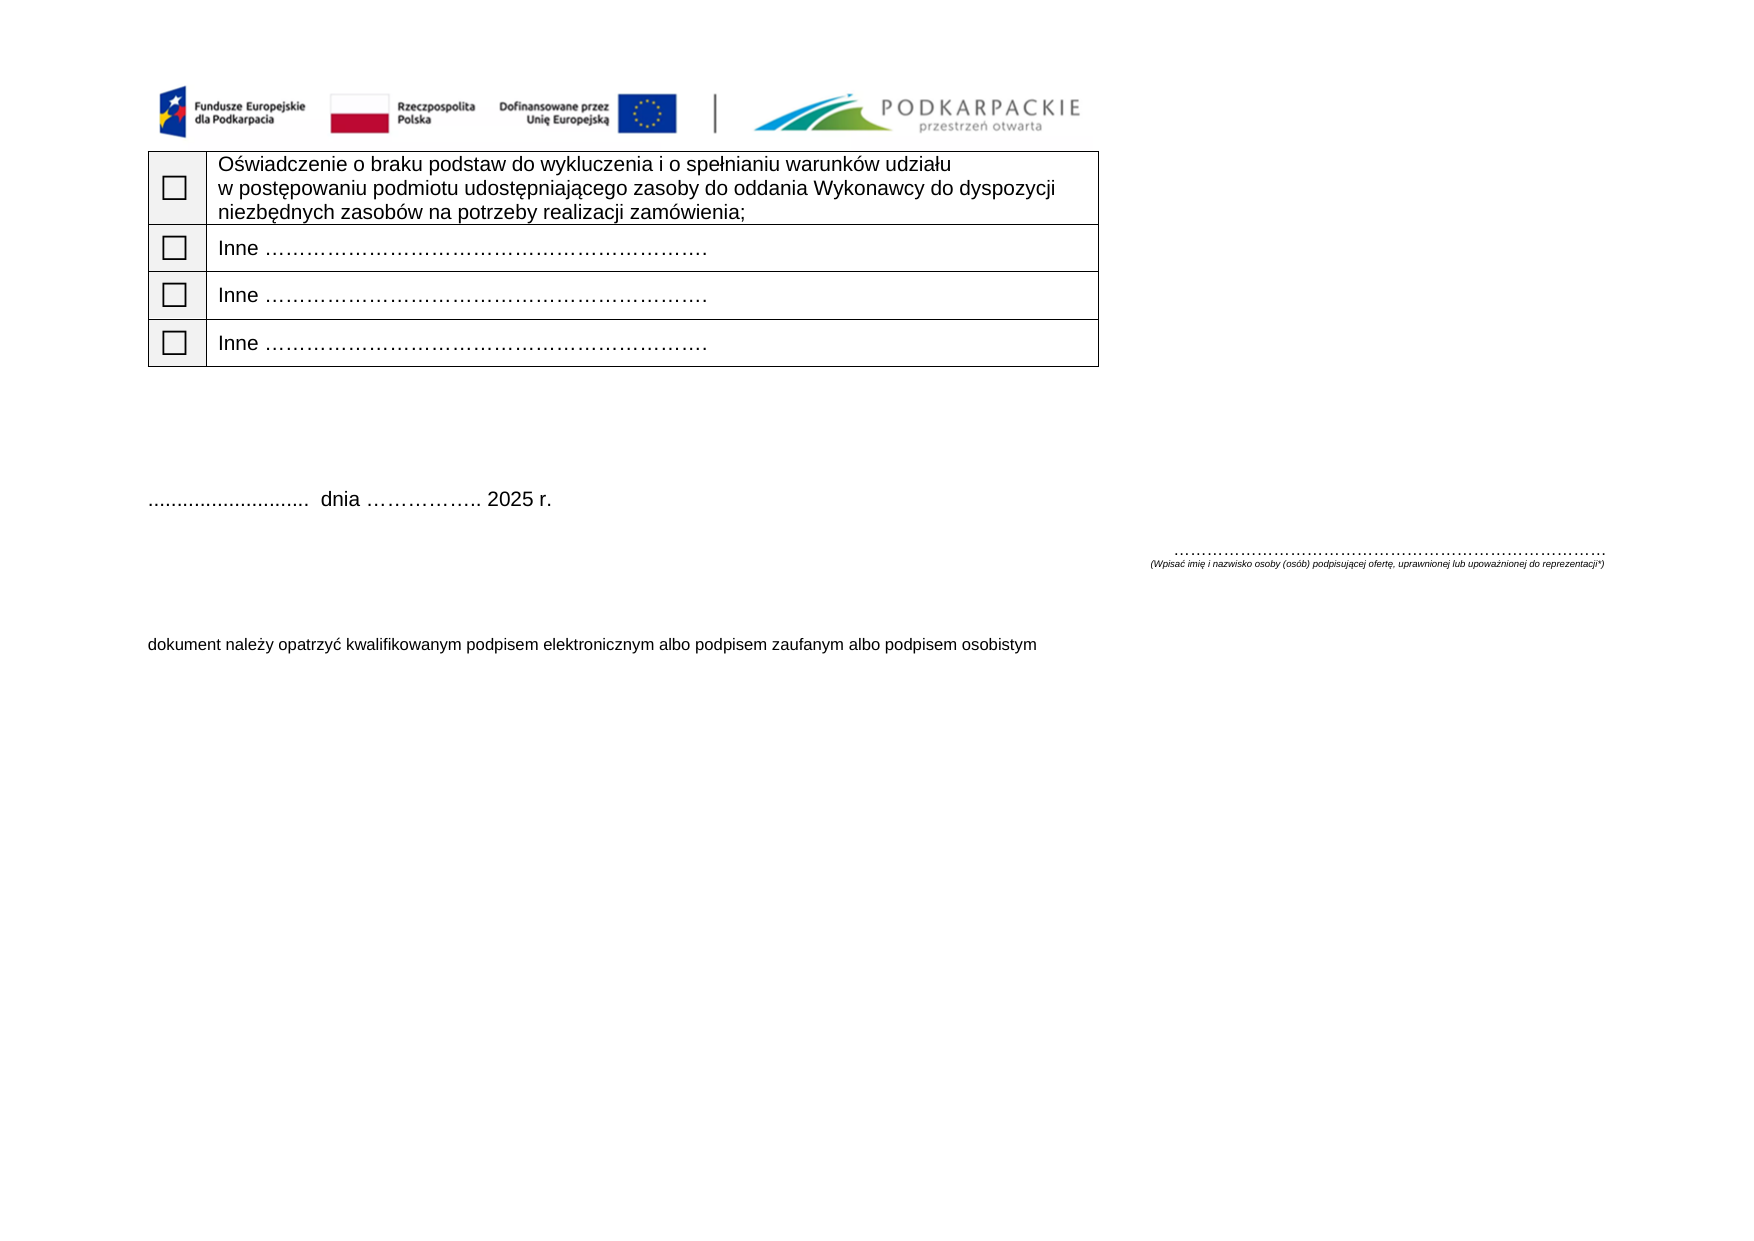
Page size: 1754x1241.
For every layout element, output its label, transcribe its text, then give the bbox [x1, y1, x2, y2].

table_cell Inne ………………………………………………………. [207, 225, 1098, 271]
text ............................ dnia …………….. 2025 r. [148, 487, 1606, 511]
picture [147, 73, 1093, 151]
text …………………………………………………………………… [204, 539, 1606, 558]
table_cell Inne ………………………………………………………. [207, 320, 1098, 366]
text (Wpisać imię i nazwisko osoby (osób) podpisującej ofertę, uprawnionej lub upoważnionej do reprezentacji*) [204, 558, 1606, 578]
table_cell Oświadczenie o braku podstaw do wykluczenia i o spełnianiu warunków udziału w postępowaniu podmiotu udostępniającego zasoby do oddania Wykonawcy do dyspozycji niezbędnych zasobów na potrzeby realizacji zamówienia; [207, 152, 1098, 224]
text dokument należy opatrzyć kwalifikowanym podpisem elektronicznym albo podpisem zaufanym albo podpisem osobistym [148, 635, 1606, 654]
table_cell Inne ………………………………………………………. [207, 272, 1098, 318]
